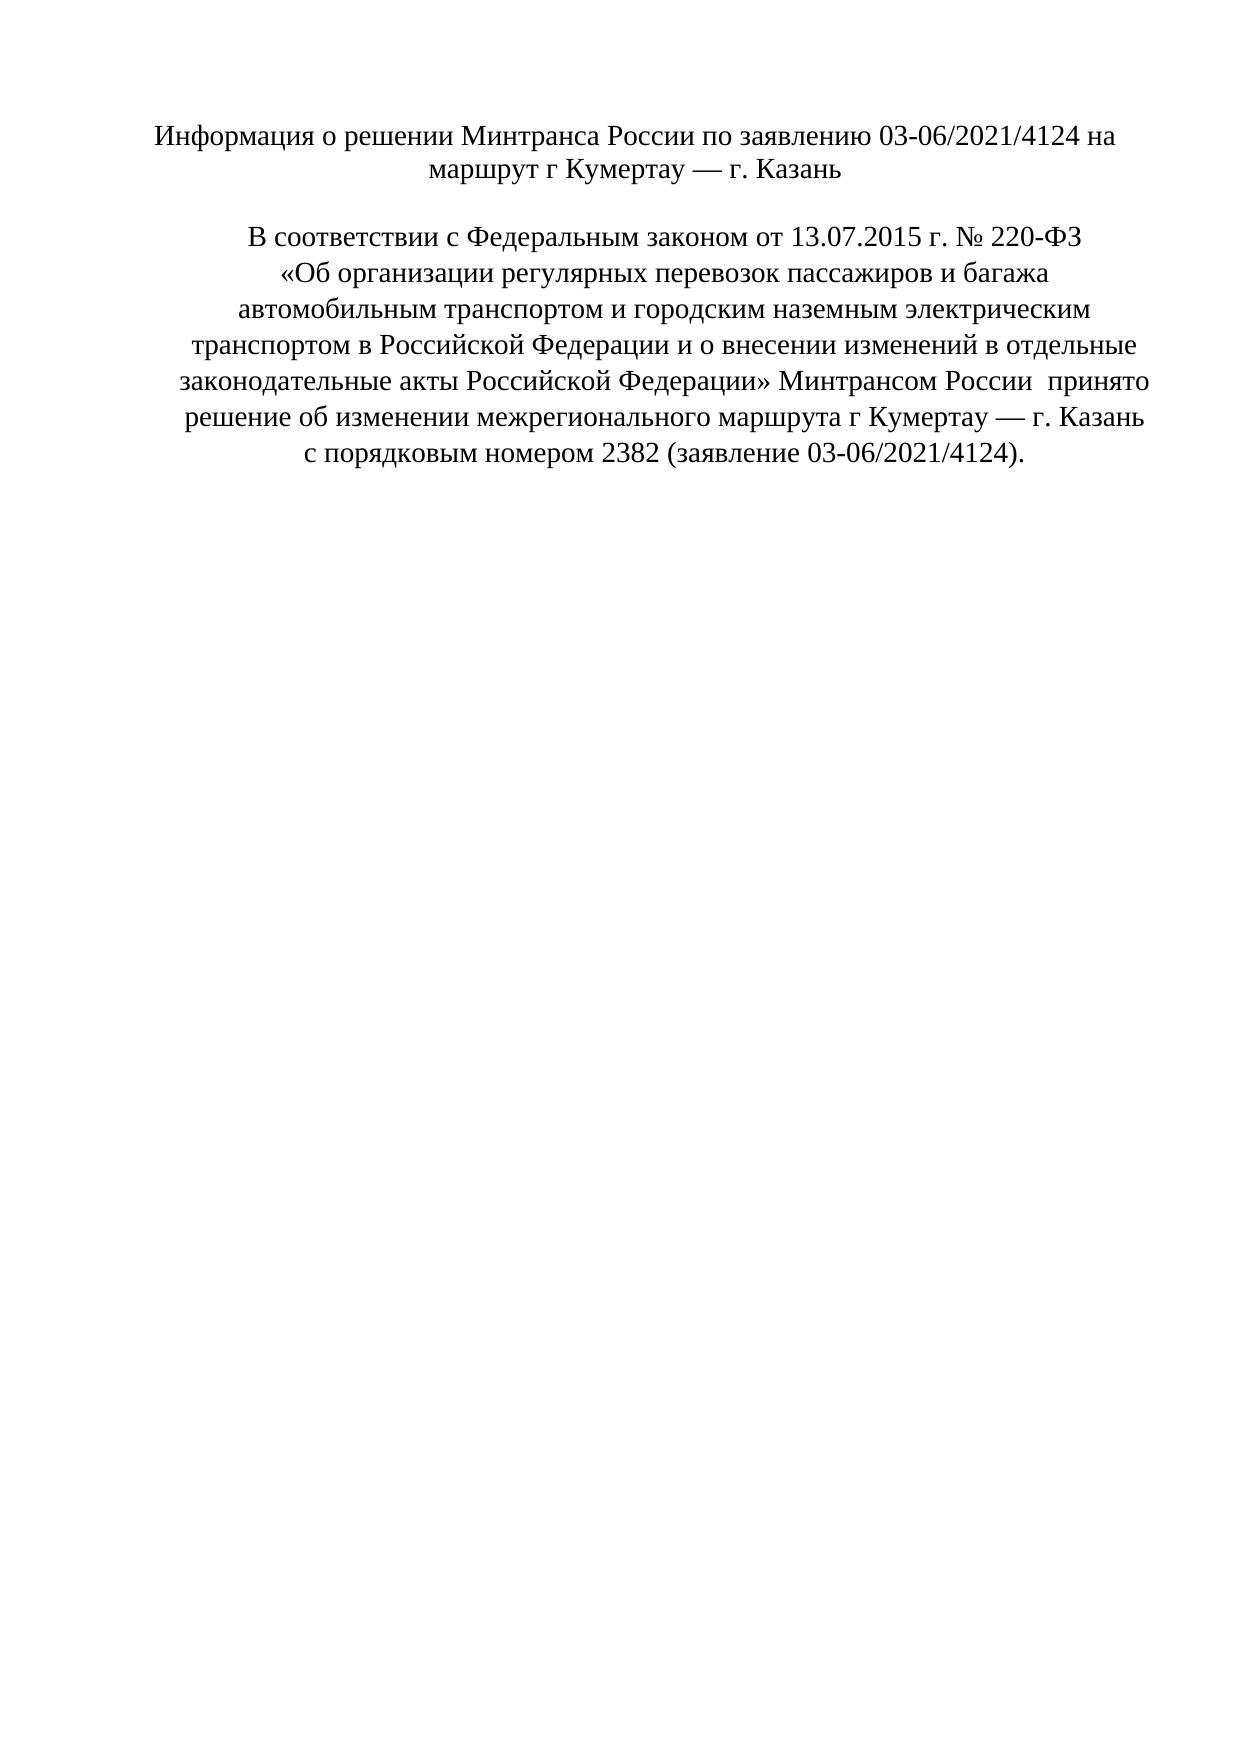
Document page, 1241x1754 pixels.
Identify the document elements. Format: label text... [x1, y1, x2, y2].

text Информация о решении Минтранса России по заявлению 03-06/2021/4124 на маршрут г Кумертау — г. Казань [118, 118, 1152, 185]
text В соответствии с Федеральным законом от 13.07.2015 г. № 220-ФЗ «Об организации регулярных перевозок пассажиров и багажа автомобильным транспортом и городским наземным электрическим транспортом в Российской Федерации и о внесении изменений в отдельные законодательные акты Российской Федерации» Минтрансом России принято решение об изменении межрегионального маршрута г Кумертау — г. Казань с порядковым номером 2382 (заявление 03-06/2021/4124). [177, 219, 1152, 469]
